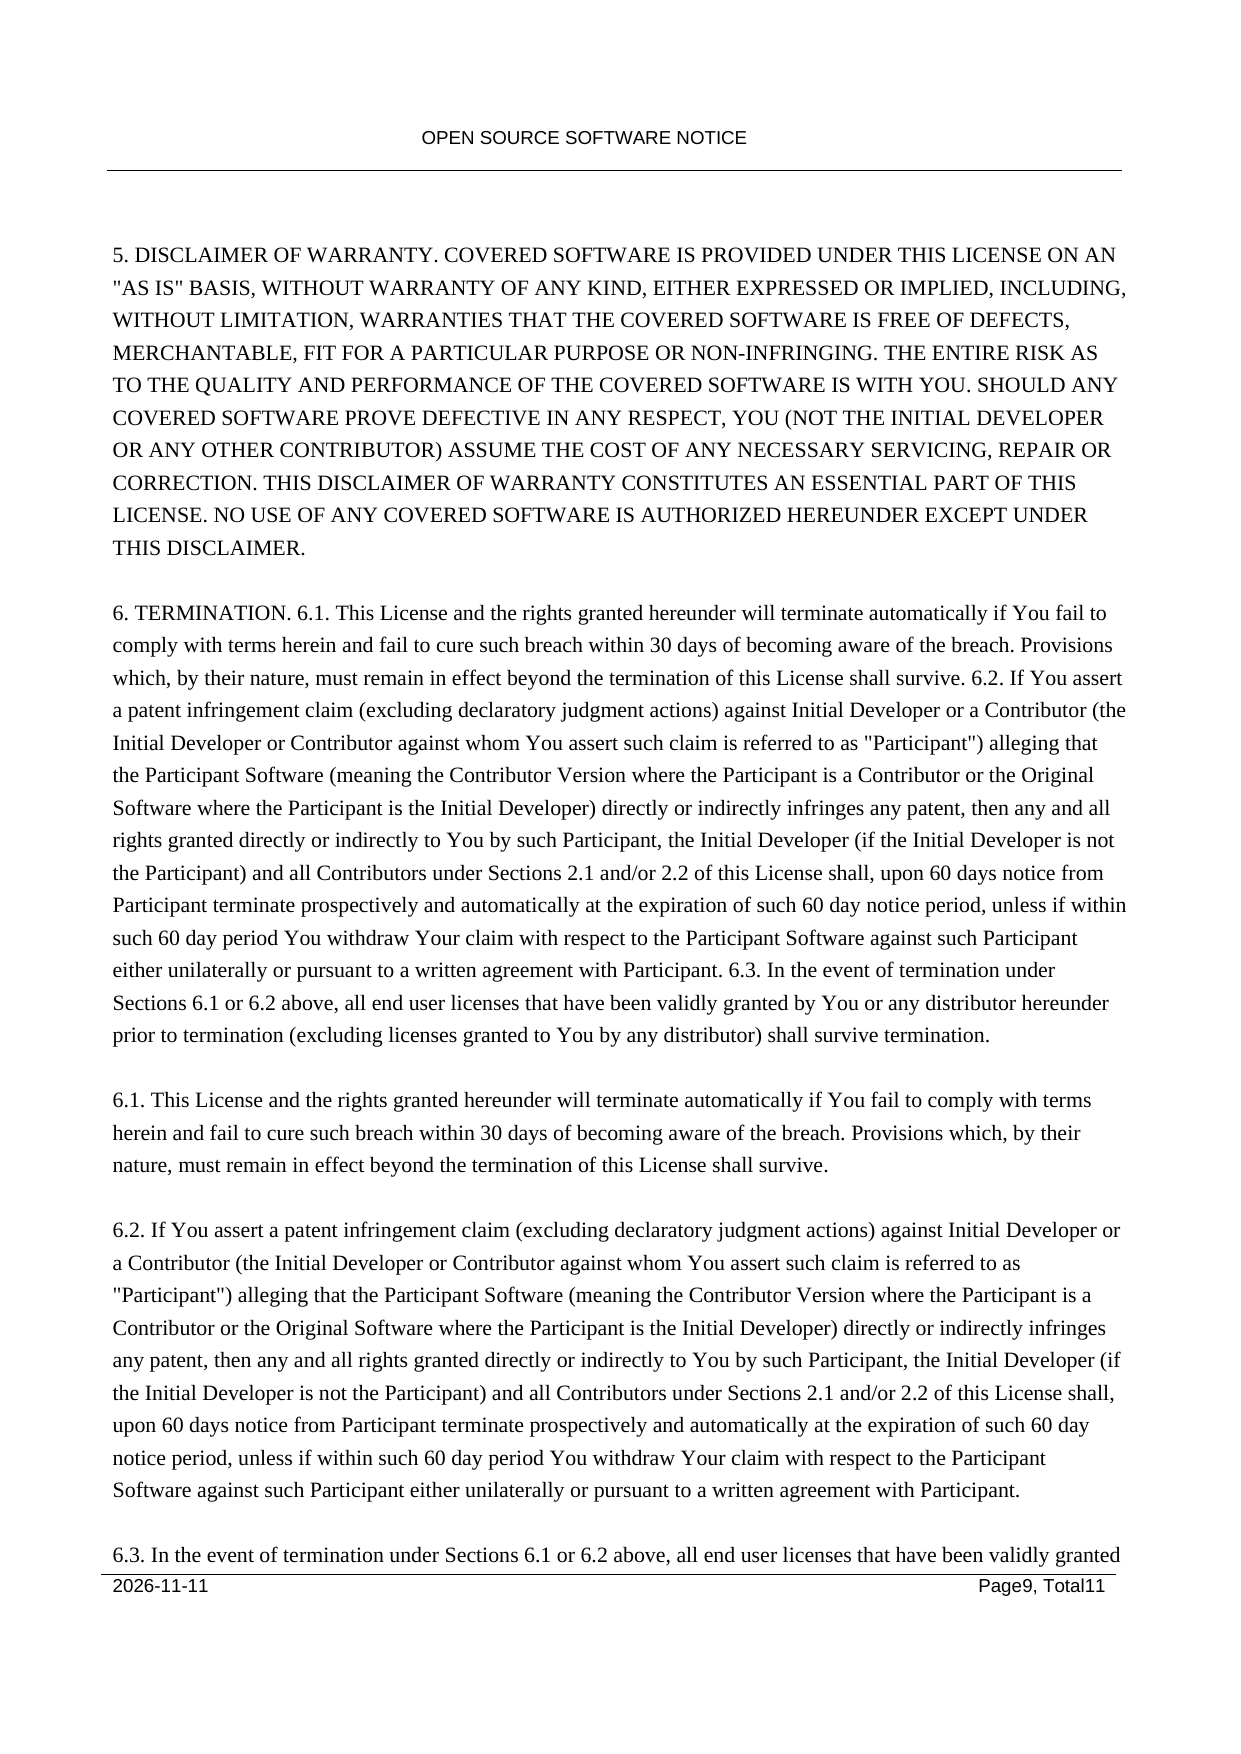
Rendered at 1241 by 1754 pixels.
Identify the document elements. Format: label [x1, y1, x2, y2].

text [112, 206, 1128, 1571]
